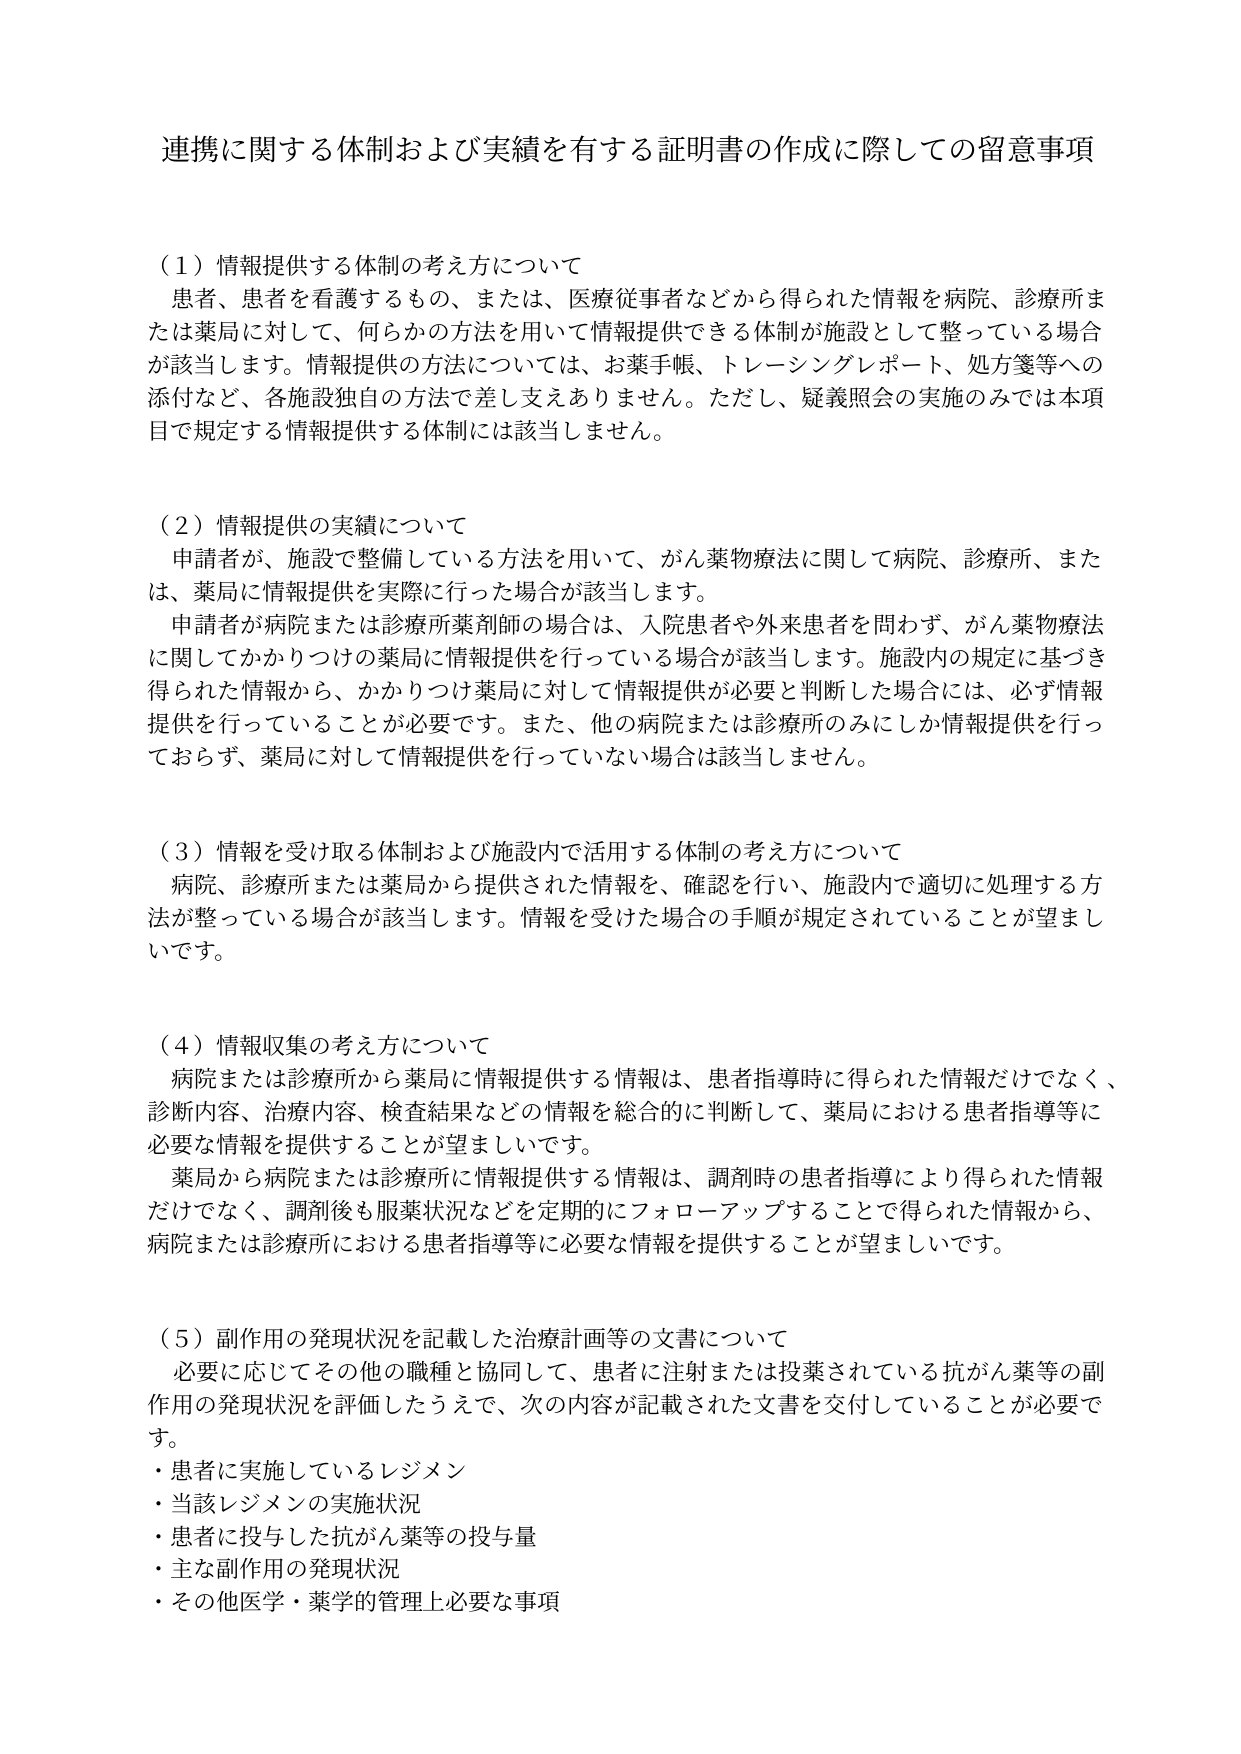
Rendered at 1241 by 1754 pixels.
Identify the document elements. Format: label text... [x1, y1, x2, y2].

text （４）情報収集の考え方について [148, 1028, 1107, 1061]
text （１）情報提供する体制の考え方について [148, 248, 1107, 281]
text 申請者が病院または診療所薬剤師の場合は、入院患者や外来患者を問わず、がん薬物療法に関してかかりつけの薬局に情報提供を行っている場合が該当します。施設内の規定に基づき、得られた情報から、かかりつけ薬局に対して情報提供が必要と判断した場合には、必ず情報提供を行っていることが必要です。また、他の病院または診療所のみにしか情報提供を行っておらず、薬局に対して情報提供を行っていない場合は該当しません。 [148, 607, 1107, 772]
text （２）情報提供の実績について [148, 508, 1107, 541]
text 必要に応じてその他の職種と協同して、患者に注射または投薬されている抗がん薬等の副作用の発現状況を評価したうえで、次の内容が記載された文書を交付していることが必要です。 [148, 1354, 1107, 1453]
text ・当該レジメンの実施状況 [148, 1486, 1107, 1519]
text ・主な副作用の発現状況 [148, 1552, 1107, 1584]
text ・患者に投与した抗がん薬等の投与量 [148, 1519, 1107, 1552]
text （５）副作用の発現状況を記載した治療計画等の文書について [148, 1321, 1107, 1354]
text 病院、診療所または薬局から提供された情報を、確認を行い、施設内で適切に処理する方法が整っている場合が該当します。情報を受けた場合の手順が規定されていることが望ましいです。 [148, 867, 1107, 966]
text 申請者が、施設で整備している方法を用いて、がん薬物療法に関して病院、診療所、または、薬局に情報提供を実際に行った場合が該当します。 [148, 541, 1107, 607]
text 患者、患者を看護するもの、または、医療従事者などから得られた情報を病院、診療所または薬局に対して、何らかの方法を用いて情報提供できる体制が施設として整っている場合が該当します。情報提供の方法については、お薬手帳、トレーシングレポート、処方箋等への添付など、各施設独自の方法で差し支えありません。ただし、疑義照会の実施のみでは本項目で規定する情報提供する体制には該当しません。 [148, 281, 1107, 446]
text 連携に関する体制および実績を有する証明書の作成に際しての留意事項 [148, 127, 1107, 169]
text （３）情報を受け取る体制および施設内で活用する体制の考え方について [148, 834, 1107, 867]
text 病院または診療所から薬局に情報提供する情報は、患者指導時に得られた情報だけでなく、診断内容、治療内容、検査結果などの情報を総合的に判断して、薬局における患者指導等に必要な情報を提供することが望ましいです。 [148, 1061, 1107, 1160]
text 薬局から病院または診療所に情報提供する情報は、調剤時の患者指導により得られた情報だけでなく、調剤後も服薬状況などを定期的にフォローアップすることで得られた情報から、病院または診療所における患者指導等に必要な情報を提供することが望ましいです。 [148, 1160, 1107, 1259]
text ・患者に実施しているレジメン [148, 1453, 1107, 1486]
text ・その他医学・薬学的管理上必要な事項 [148, 1584, 1107, 1617]
